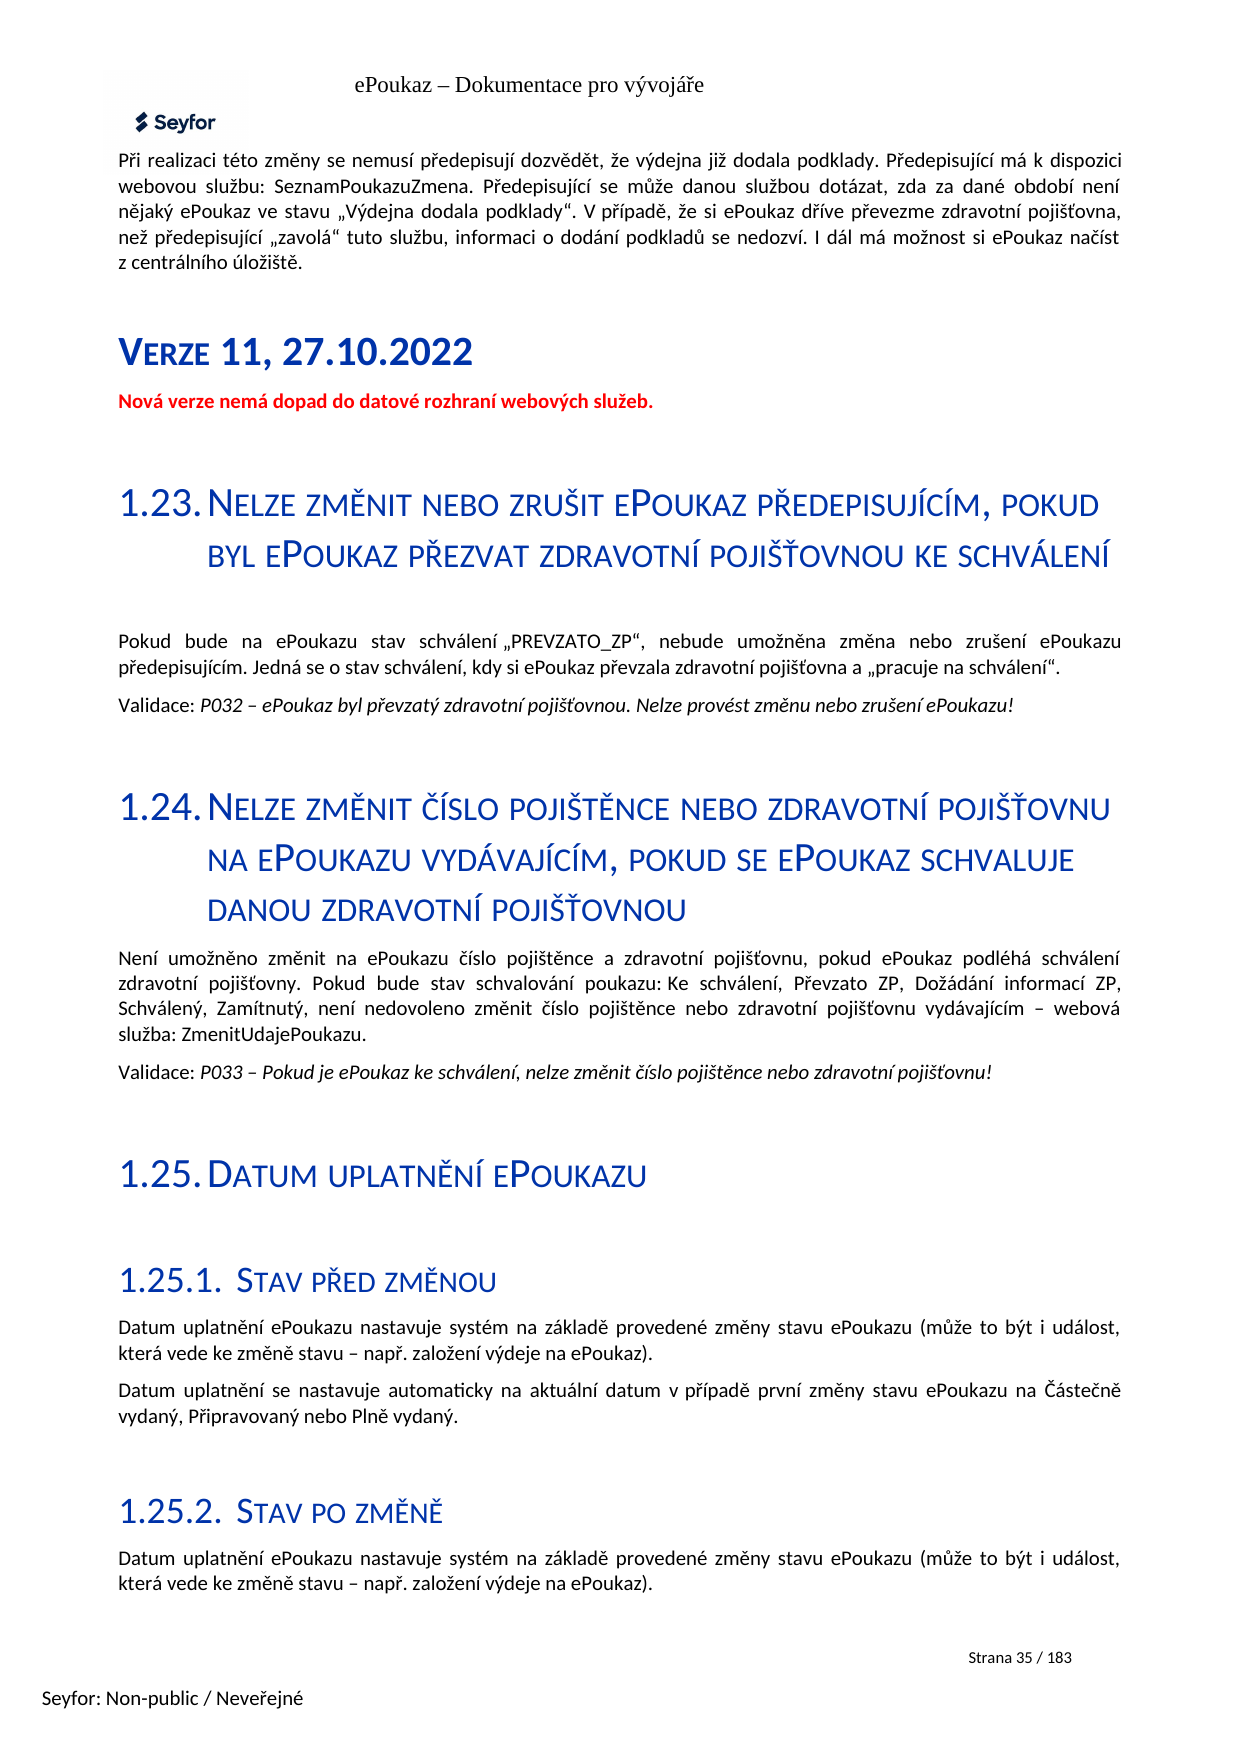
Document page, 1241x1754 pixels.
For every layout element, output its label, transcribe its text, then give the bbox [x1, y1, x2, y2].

text Nová verze nemá dopad do datové rozhraní webových služeb. [118, 388, 1122, 414]
text Datum uplatnění ePoukazu nastavuje systém na základě provedené změny stavu ePoukazu (může to být i událost, která vede ke změně stavu – např. založení výdeje na ePoukaz). [118, 1545, 1122, 1596]
text Při realizaci této změny se nemusí předepisují dozvědět, že výdejna již dodala podklady. Předepisující má k dispozici webovou službu: SeznamPoukazuZmena. Předepisující se může danou službou dotázat, zda za dané období není nějaký ePoukaz ve stavu „Výdejna dodala podklady“. V případě, že si ePoukaz dříve převezme zdravotní pojišťovna, než předepisující „zavolá“ tuto službu, informaci o dodání podkladů se nedozví. I dál má možnost si ePoukaz načíst z centrálního úložiště. [118, 148, 1122, 275]
text Validace: P032 – ePoukaz byl převzatý zdravotní pojišťovnou. Nelze provést změnu nebo zrušení ePoukazu! [118, 692, 1122, 717]
text Stav po změně [118, 1487, 1122, 1533]
text Verze 11, 27.10.2022 [118, 325, 1122, 376]
text Datum uplatnění ePoukazu [118, 1147, 1122, 1198]
text Stav před změnou [118, 1256, 1122, 1302]
text Není umožněno změnit na ePoukazu číslo pojištěnce a zdravotní pojišťovnu, pokud ePoukaz podléhá schválení zdravotní pojišťovny. Pokud bude stav schvalování poukazu: Ke schválení, Převzato ZP, Dožádání informací ZP, Schválený, Zamítnutý, není nedovoleno změnit číslo pojištěnce nebo zdravotní pojišťovnu vydávajícím – webová služba: ZmenitUdajePoukazu. [118, 945, 1122, 1046]
text Validace: P033 – Pokud je ePoukaz ke schválení, nelze změnit číslo pojištěnce nebo zdravotní pojišťovnu! [118, 1059, 1122, 1084]
text Nelze změnit číslo pojištěnce nebo zdravotní pojišťovnu na ePoukazu vydávajícím, pokud se ePoukaz schvaluje danou zdravotní pojišťovnou [118, 780, 1122, 932]
text Pokud bude na ePoukazu stav schválení „PREVZATO_ZP“, nebude umožněna změna nebo zrušení ePoukazu předepisujícím. Jedná se o stav schválení, kdy si ePoukaz převzala zdravotní pojišťovna a „pracuje na schválení“. [118, 628, 1122, 679]
text Datum uplatnění ePoukazu nastavuje systém na základě provedené změny stavu ePoukazu (může to být i událost, která vede ke změně stavu – např. založení výdeje na ePoukaz). [118, 1314, 1122, 1365]
picture [102, 70, 249, 175]
text Nelze změnit nebo zrušit ePoukaz předepisujícím, pokud byl ePoukaz přezvat zdravotní pojišťovnou ke schválení [118, 476, 1122, 578]
text Datum uplatnění se nastavuje automaticky na aktuální datum v případě první změny stavu ePoukazu na Částečně vydaný, Připravovaný nebo Plně vydaný. [118, 1378, 1122, 1428]
